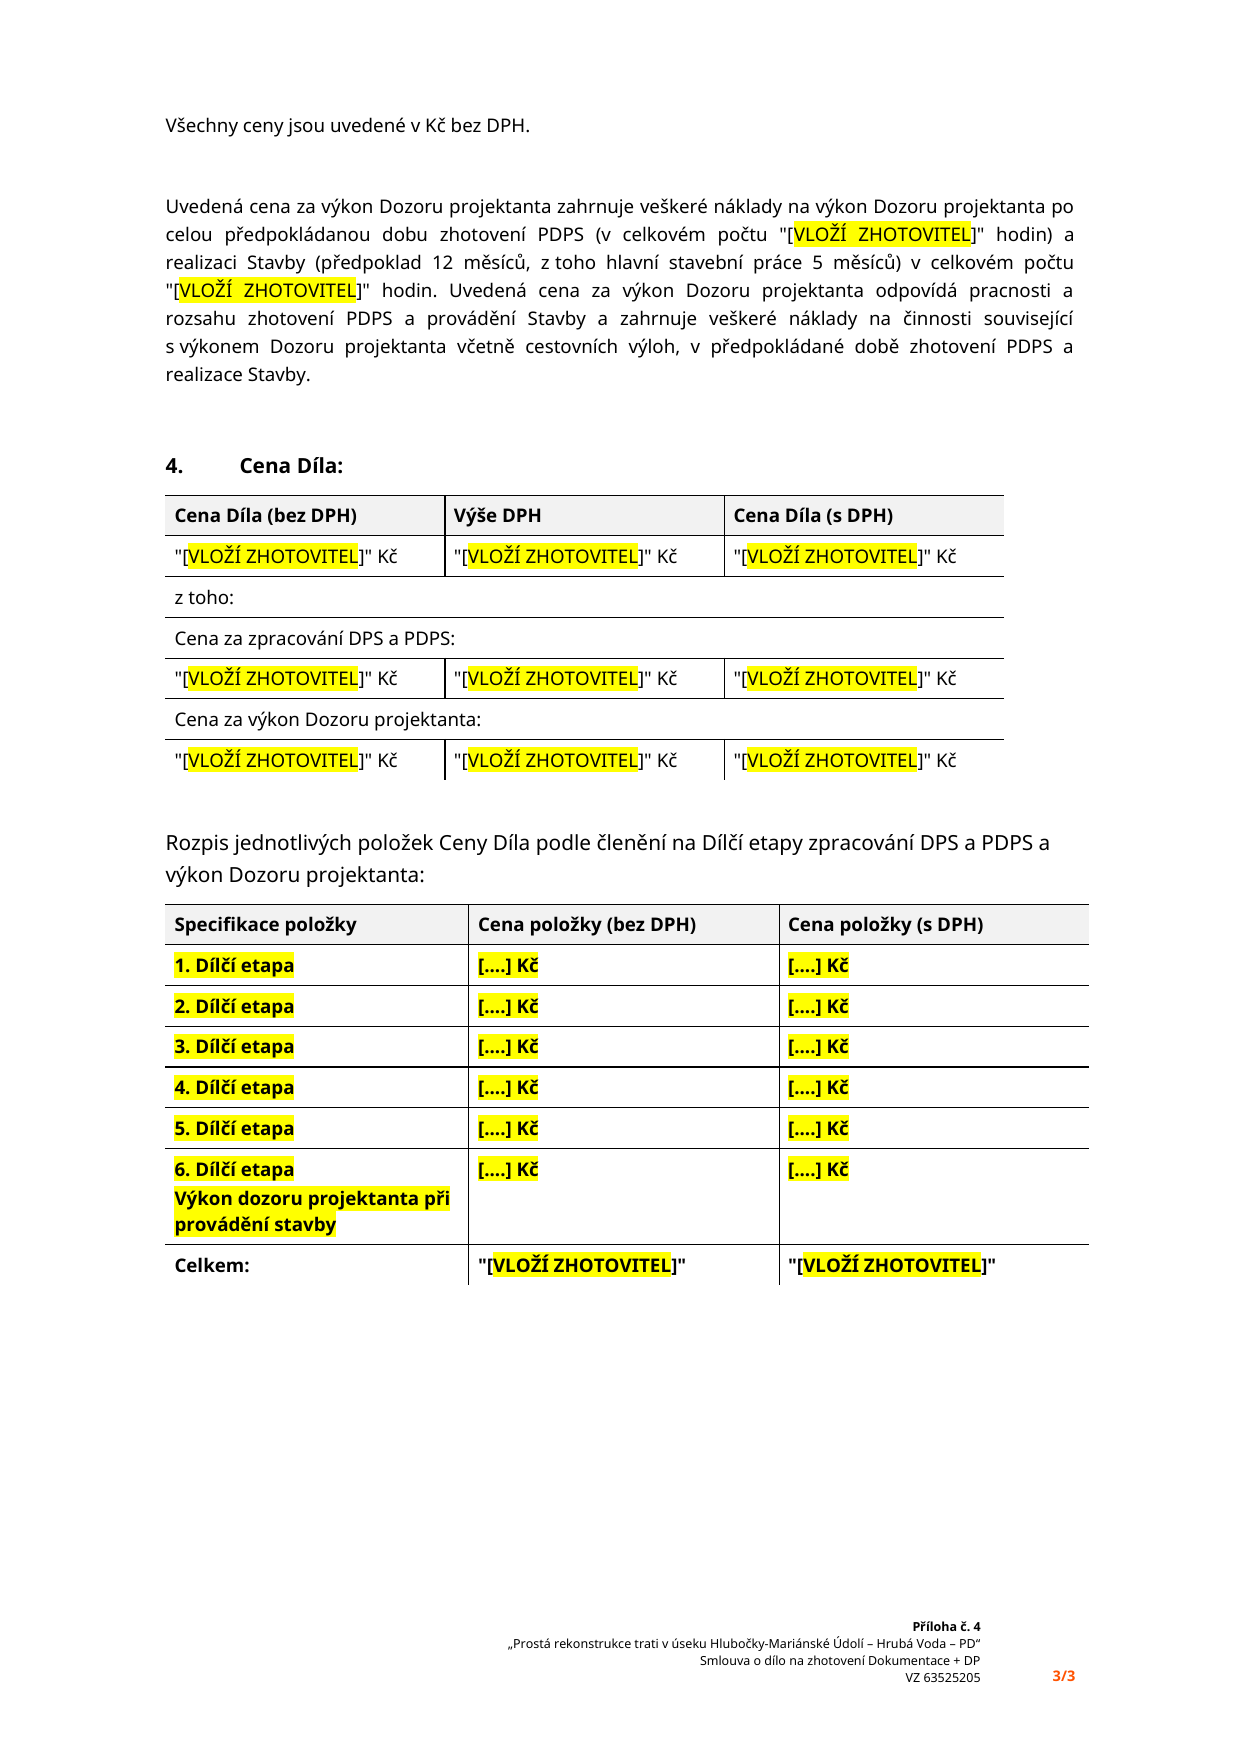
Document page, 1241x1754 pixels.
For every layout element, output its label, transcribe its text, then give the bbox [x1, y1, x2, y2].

table_cell [....] Kč [780, 945, 1089, 985]
table_cell Cena za výkon Dozoru projektanta: [165, 699, 1004, 739]
table_cell 1. Dílčí etapa [165, 945, 468, 985]
table_cell 4. Dílčí etapa [165, 1068, 468, 1107]
table_cell "[VLOŽÍ ZHOTOVITEL]" Kč [446, 740, 724, 779]
table_header Cena Díla (bez DPH) [165, 496, 444, 535]
table_cell [....] Kč [469, 986, 779, 1026]
table_cell "[VLOŽÍ ZHOTOVITEL]" Kč [725, 740, 1004, 779]
table_cell Cena za zpracování DPS a PDPS: [165, 618, 1004, 657]
table_cell "[VLOŽÍ ZHOTOVITEL]" Kč [165, 536, 444, 576]
table_cell [....] Kč [469, 1027, 779, 1066]
table_header Specifikace položky [165, 905, 468, 944]
table_cell [....] Kč [469, 1149, 779, 1244]
table_cell [....] Kč [469, 945, 779, 985]
text Rozpis jednotlivých položek Ceny Díla podle členění na Dílčí etapy zpracování DPS a PDPS a výkon Dozoru projektanta: [165, 828, 1075, 888]
table_cell "[VLOŽÍ ZHOTOVITEL]" Kč [725, 659, 1004, 698]
table_cell [....] Kč [780, 986, 1089, 1026]
table_cell Celkem: [165, 1245, 468, 1284]
text 4. Cena Díla: [165, 451, 1075, 479]
table_cell 2. Dílčí etapa [165, 986, 468, 1026]
text Uvedená cena za výkon Dozoru projektanta zahrnuje veškeré náklady na výkon Dozoru projektanta po celou předpokládanou dobu zhotovení PDPS (v celkovém počtu "[VLOŽÍ ZHOTOVITEL]" hodin) a realizaci Stavby (předpoklad 12 měsíců, z toho hlavní stavební práce 5 měsíců) v celkovém počtu "[VLOŽÍ ZHOTOVITEL]" hodin. Uvedená cena za výkon Dozoru projektanta odpovídá pracnosti a rozsahu zhotovení PDPS a provádění Stavby a zahrnuje veškeré náklady na činnosti související s výkonem Dozoru projektanta včetně cestovních výloh, v předpokládané době zhotovení PDPS a realizace Stavby. [165, 193, 1075, 387]
table_cell "[VLOŽÍ ZHOTOVITEL]" Kč [165, 659, 444, 698]
table_cell "[VLOŽÍ ZHOTOVITEL]" Kč [446, 536, 724, 576]
table_cell "[VLOŽÍ ZHOTOVITEL]" Kč [165, 740, 444, 779]
table_cell 6. Dílčí etapa Výkon dozoru projektanta při provádění stavby [165, 1149, 468, 1244]
table_cell 3. Dílčí etapa [165, 1027, 468, 1066]
text Všechny ceny jsou uvedené v Kč bez DPH. [165, 112, 1075, 138]
table_cell z toho: [165, 577, 1004, 617]
table_cell [....] Kč [780, 1027, 1089, 1066]
table_cell [....] Kč [780, 1149, 1089, 1244]
table_cell "[VLOŽÍ ZHOTOVITEL]" [469, 1245, 779, 1284]
table_header Výše DPH [446, 496, 724, 535]
table_header Cena položky (bez DPH) [469, 905, 779, 944]
table_cell [....] Kč [780, 1068, 1089, 1107]
table_cell "[VLOŽÍ ZHOTOVITEL]" [780, 1245, 1089, 1284]
table_cell [....] Kč [469, 1068, 779, 1107]
table_cell "[VLOŽÍ ZHOTOVITEL]" Kč [446, 659, 724, 698]
table_cell 5. Dílčí etapa [165, 1108, 468, 1148]
table_header Cena Díla (s DPH) [725, 496, 1004, 535]
table_cell [....] Kč [780, 1108, 1089, 1148]
table_cell "[VLOŽÍ ZHOTOVITEL]" Kč [725, 536, 1004, 576]
table_header Cena položky (s DPH) [780, 905, 1089, 944]
table_cell [....] Kč [469, 1108, 779, 1148]
